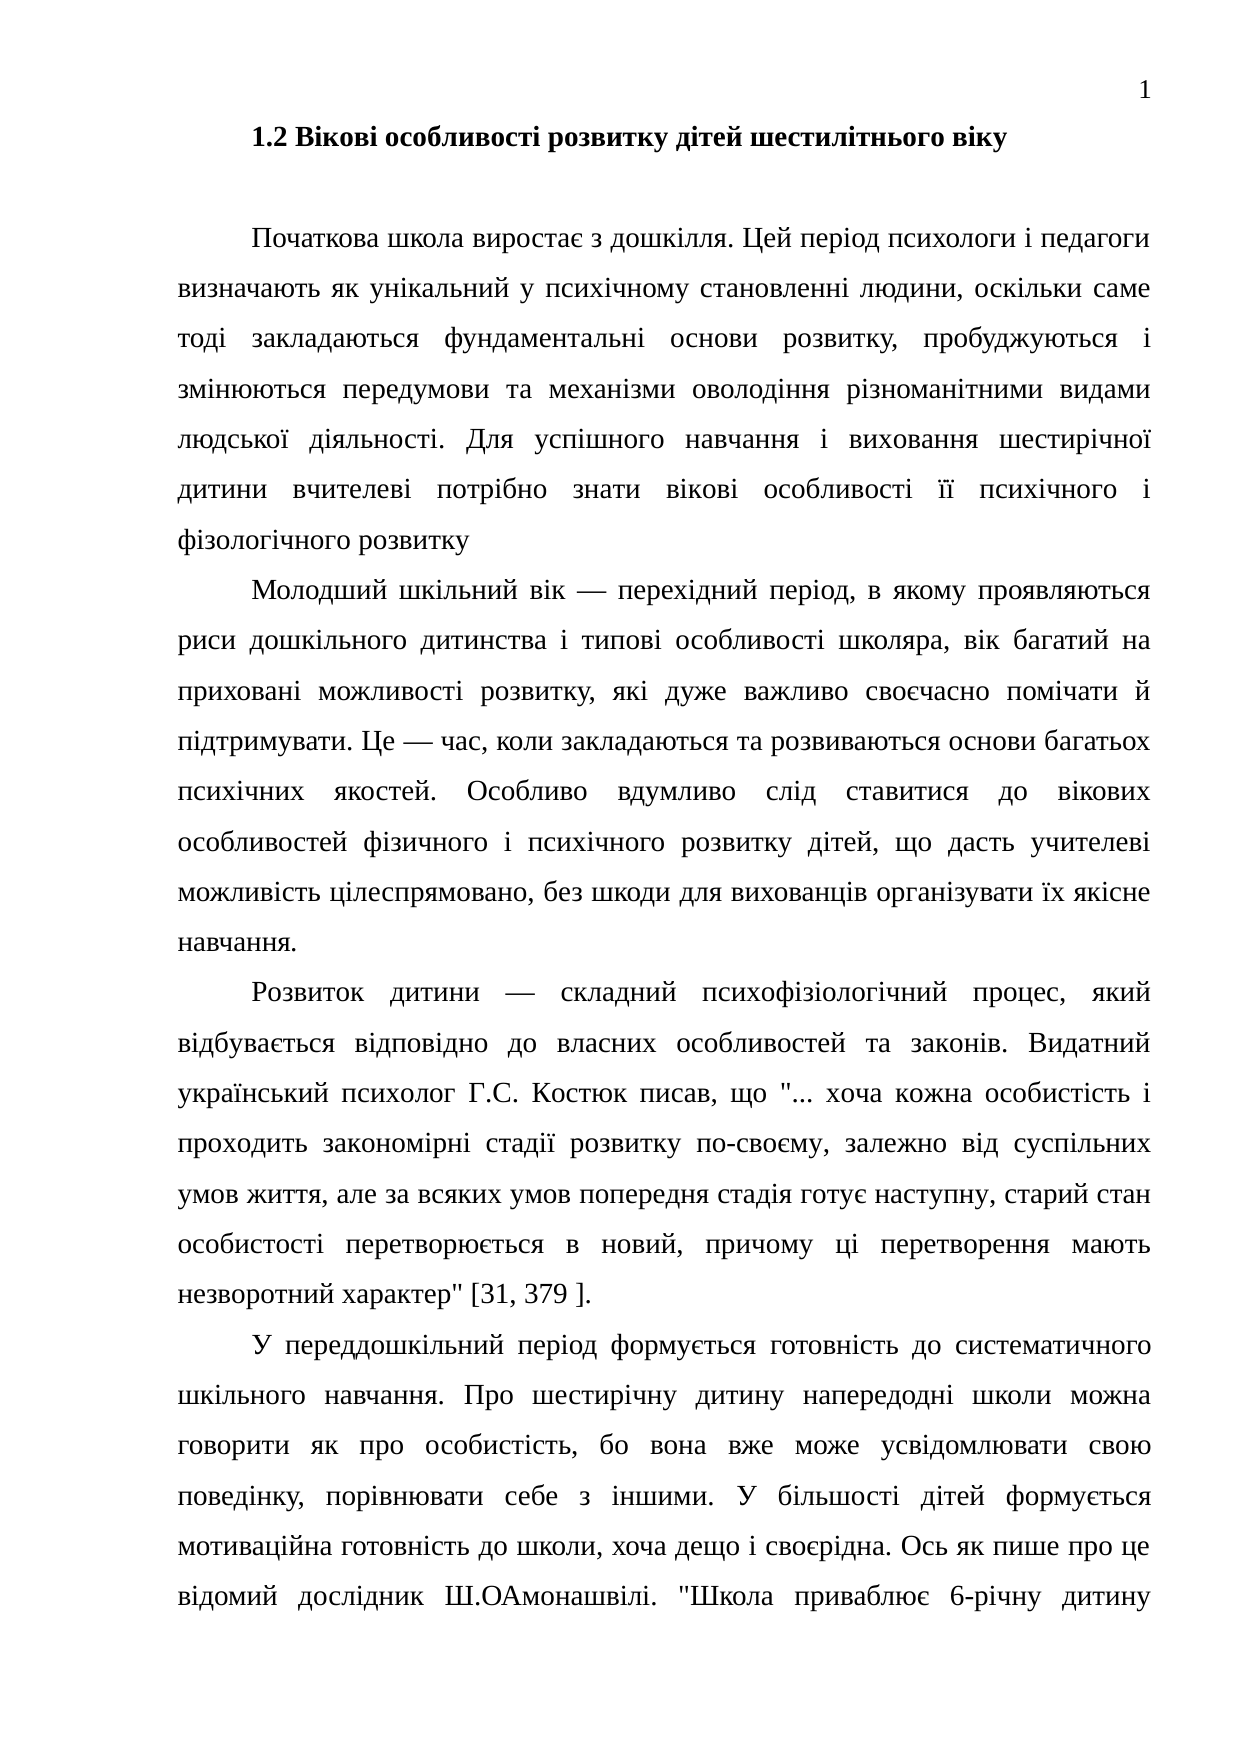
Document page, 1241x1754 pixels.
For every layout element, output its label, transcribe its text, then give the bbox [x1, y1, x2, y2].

text Розвиток дитини — складний психофізіологічний процес, який відбувається відповідно до власних особливостей та законів. Видатний український психолог Г.С. Костюк писав, що "... хоча кожна особистість і проходить закономірні стадії розвитку по-своєму, залежно від суспільних умов життя, але за всяких умов попередня стадія готує наступну, старий стан особистості перетворюється в новий, причому ці перетворення мають незворотний характер" [31, 379 ]. [177, 974, 1152, 1310]
text Початкова школа виростає з дошкілля. Цей період психологи і педагоги визначають як унікальний у психічному становленні людини, оскільки саме тоді закладаються фундаментальні основи розвитку, пробуджуються і змінюються передумови та механізми оволодіння різноманітними видами людської діяльності. Для успішного навчання і виховання шестирічної дитини вчителеві потрібно знати вікові особливості її психічного і фізологічного розвитку [177, 220, 1152, 555]
text Молодший шкільний вік — перехідний період, в якому проявляються риси дошкільного дитинства і типові особливості школяра, вік багатий на приховані можливості розвитку, які дуже важливо своєчасно помічати й підтримувати. Це — час, коли закладаються та розвиваються основи багатьох психічних якостей. Особливо вдумливо слід ставитися до вікових особливостей фізичного і психічного розвитку дітей, що дасть учителеві можливість цілеспрямовано, без шкоди для вихованців організувати їх якісне навчання. [177, 572, 1152, 958]
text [177, 1327, 1152, 1612]
text 1.2 Вікові особливості розвитку дітей шестилітнього віку [177, 119, 1152, 153]
